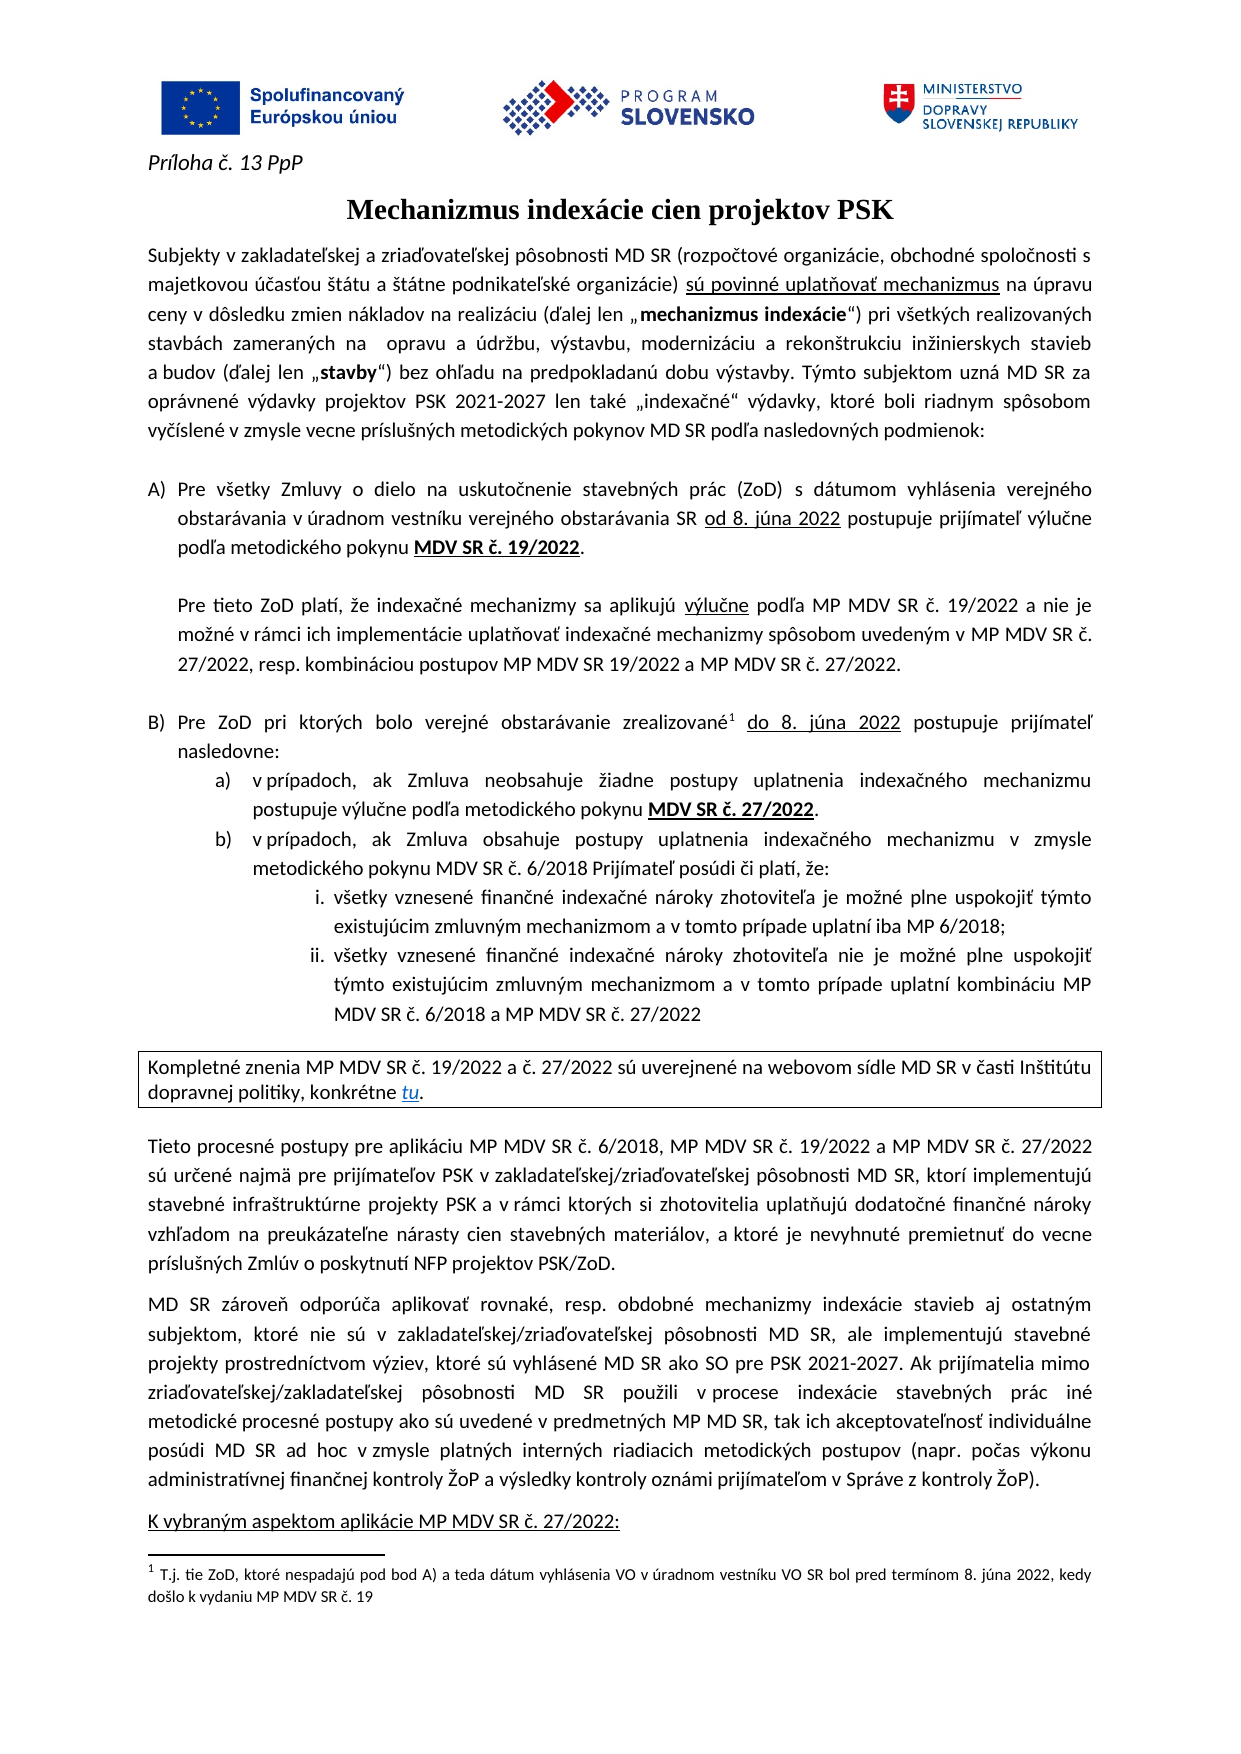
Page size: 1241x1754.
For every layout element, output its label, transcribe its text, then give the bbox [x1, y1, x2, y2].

text Príloha č. 13 PpP [148, 148, 1093, 176]
picture [147, 73, 1092, 142]
text MD SR zároveň odporúča aplikovať rovnaké, resp. obdobné mechanizmy indexácie stavieb aj ostatným subjektom, ktoré nie sú v zakladateľskej/zriaďovateľskej pôsobnosti MD SR, ale implementujú stavebné projekty prostredníctvom výziev, ktoré sú vyhlásené MD SR ako SO pre PSK 2021-2027. Ak prijímatelia mimo zriaďovateľskej/zakladateľskej pôsobnosti MD SR použili v procese indexácie stavebných prác iné metodické procesné postupy ako sú uvedené v predmetných MP MD SR, tak ich akceptovateľnosť individuálne posúdi MD SR ad hoc v zmysle platných interných riadiacich metodických postupov (napr. počas výkonu administratívnej finančnej kontroly ŽoP a výsledky kontroly oznámi prijímateľom v Správe z kontroly ŽoP). [148, 1292, 1093, 1492]
text Kompletné znenia MP MDV SR č. 19/2022 a č. 27/2022 sú uverejnené na webovom sídle MD SR v časti Inštitútu dopravnej politiky, konkrétne tu. [139, 1052, 1101, 1107]
list v prípadoch, ak Zmluva obsahuje postupy uplatnenia indexačného mechanizmu v zmysle metodického pokynu MDV SR č. 6/2018 Prijímateľ posúdi či platí, že: [215, 826, 1093, 880]
list Pre ZoD pri ktorých bolo verejné obstarávanie zrealizované do 8. júna 2022 postupuje prijímateľ nasledovne: [148, 709, 1093, 764]
text Mechanizmus indexácie cien projektov PSK [148, 192, 1093, 226]
text Tieto procesné postupy pre aplikáciu MP MDV SR č. 6/2018, MP MDV SR č. 19/2022 a MP MDV SR č. 27/2022 sú určené najmä pre prijímateľov PSK v zakladateľskej/zriaďovateľskej pôsobnosti MD SR, ktorí implementujú stavebné infraštruktúrne projekty PSK a v rámci ktorých si zhotovitelia uplatňujú dodatočné finančné nároky vzhľadom na preukázateľne nárasty cien stavebných materiálov, a ktoré je nevyhnuté premietnuť do vecne príslušných Zmlúv o poskytnutí NFP projektov PSK/ZoD. [148, 1133, 1093, 1275]
list všetky vznesené finančné indexačné nároky zhotoviteľa nie je možné plne uspokojiť týmto existujúcim zmluvným mechanizmom a v tomto prípade uplatní kombináciu MP MDV SR č. 6/2018 a MP MDV SR č. 27/2022 [325, 942, 1093, 1026]
text Subjekty v zakladateľskej a zriaďovateľskej pôsobnosti MD SR (rozpočtové organizácie, obchodné spoločnosti s majetkovou účasťou štátu a štátne podnikateľské organizácie) sú povinné uplatňovať mechanizmus na úpravu ceny v dôsledku zmien nákladov na realizáciu (ďalej len „mechanizmus indexácie“) pri všetkých realizovaných stavbách zameraných na opravu a údržbu, výstavbu, modernizáciu a rekonštrukciu inžinierskych stavieb a budov (ďalej len „stavby“) bez ohľadu na predpokladanú dobu výstavby. Týmto subjektom uzná MD SR za oprávnené výdavky projektov PSK 2021-2027 len také „indexačné“ výdavky, ktoré boli riadnym spôsobom vyčíslené v zmysle vecne príslušných metodických pokynov MD SR podľa nasledovných podmienok: [148, 242, 1093, 443]
text K vybraným aspektom aplikácie MP MDV SR č. 27/2022: [148, 1508, 1093, 1534]
list všetky vznesené finančné indexačné nároky zhotoviteľa je možné plne uspokojiť týmto existujúcim zmluvným mechanizmom a v tomto prípade uplatní iba MP 6/2018; [325, 884, 1093, 939]
list Pre všetky Zmluvy o dielo na uskutočnenie stavebných prác (ZoD) s dátumom vyhlásenia verejného obstarávania v úradnom vestníku verejného obstarávania SR od 8. júna 2022 postupuje prijímateľ výlučne podľa metodického pokynu MDV SR č. 19/2022. [148, 476, 1093, 559]
list Pre tieto ZoD platí, že indexačné mechanizmy sa aplikujú výlučne podľa MP MDV SR č. 19/2022 a nie je možné v rámci ich implementácie uplatňovať indexačné mechanizmy spôsobom uvedeným v MP MDV SR č. 27/2022, resp. kombináciou postupov MP MDV SR 19/2022 a MP MDV SR č. 27/2022. [177, 592, 1093, 676]
list v prípadoch, ak Zmluva neobsahuje žiadne postupy uplatnenia indexačného mechanizmu postupuje výlučne podľa metodického pokynu MDV SR č. 27/2022. [215, 767, 1093, 822]
